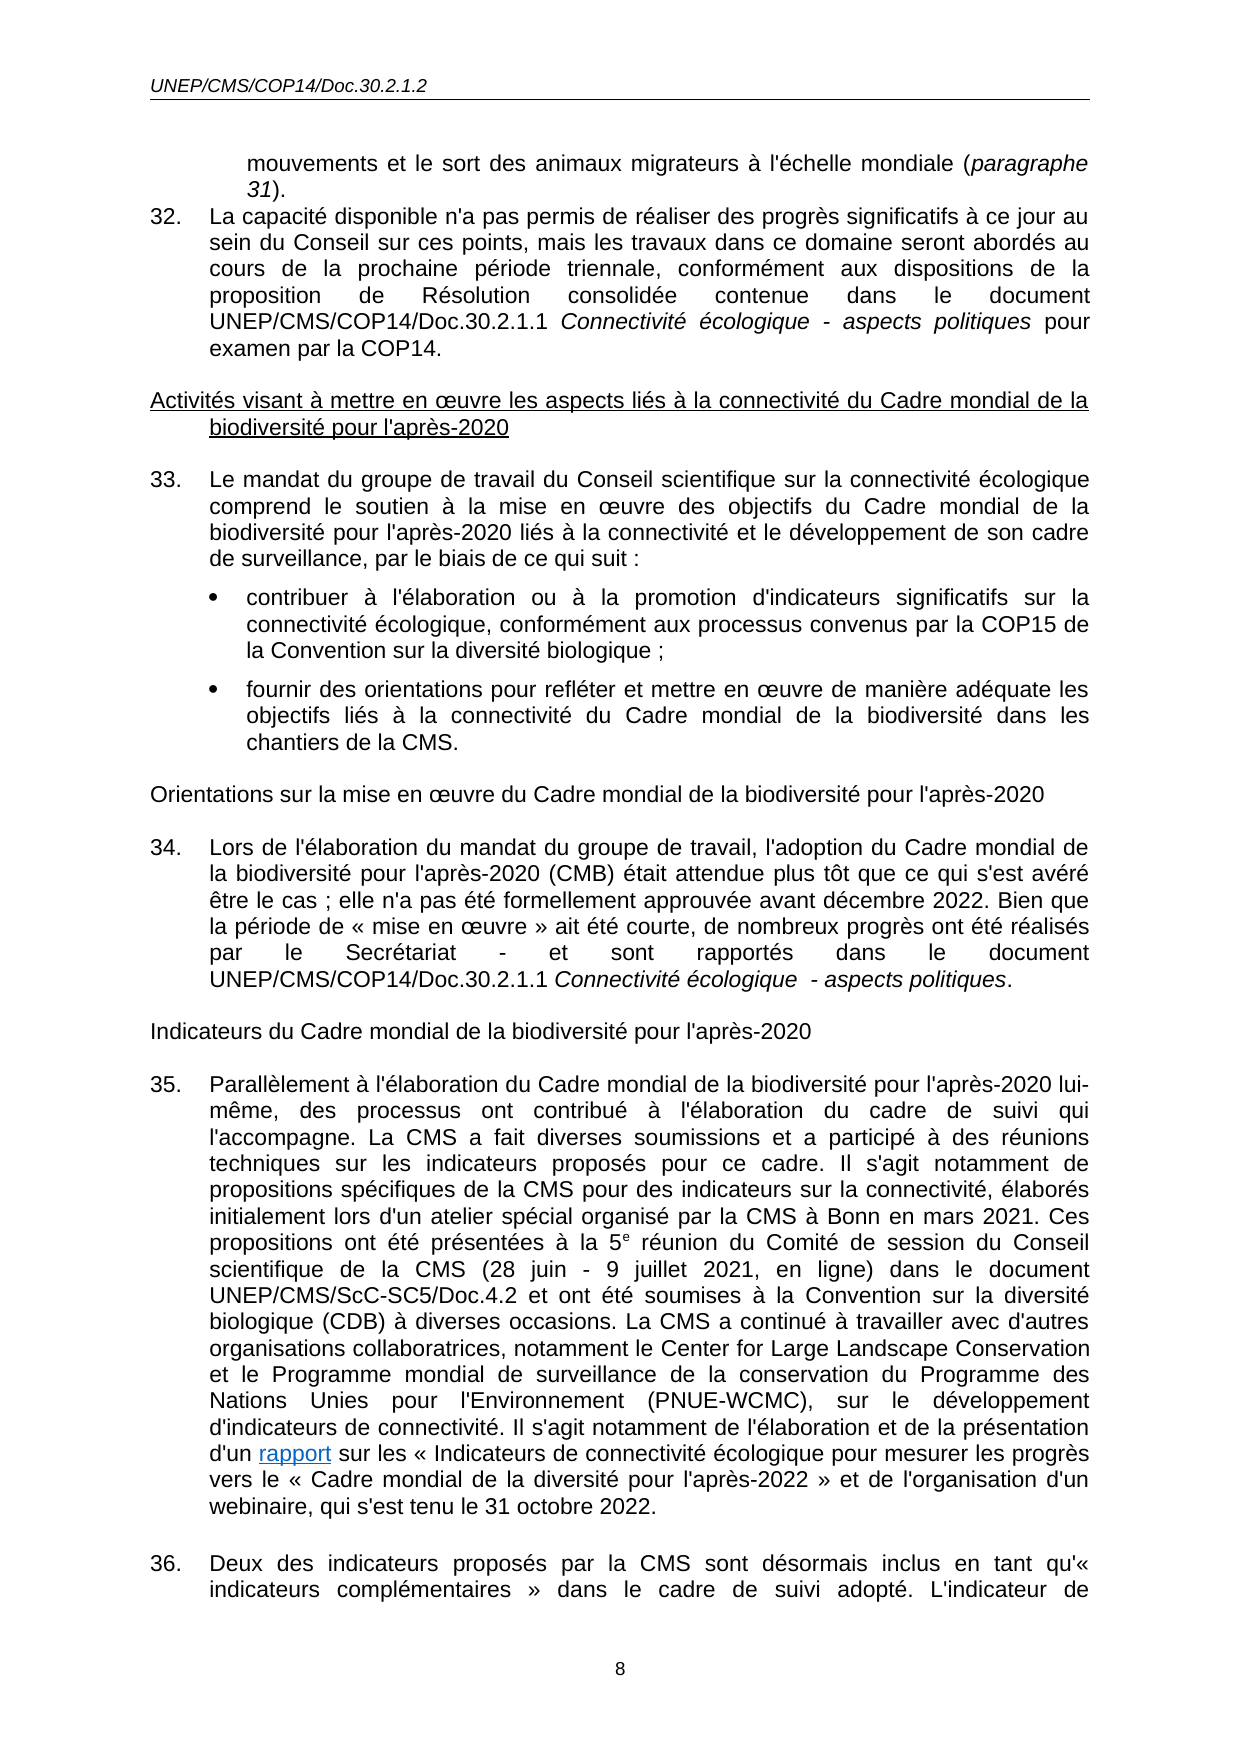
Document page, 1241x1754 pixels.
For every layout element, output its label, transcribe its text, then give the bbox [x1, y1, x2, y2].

list contribuer à l'élaboration ou à la promotion d'indicateurs significatifs sur la connectivité écologique, conformément aux processus convenus par la COP15 de la Convention sur la diversité biologique ; [209, 584, 1090, 663]
text Activités visant à mettre en œuvre les aspects liés à la connectivité du Cadre mondial de la biodiversité pour l'après-2020 [150, 387, 1090, 440]
text Orientations sur la mise en œuvre du Cadre mondial de la biodiversité pour l'après-2020 [150, 781, 1090, 807]
text 35. Parallèlement à l'élaboration du Cadre mondial de la biodiversité pour l'après-2020 lui-même, des processus ont contribué à l'élaboration du cadre de suivi qui l'accompagne. La CMS a fait diverses soumissions et a participé à des réunions techniques sur les indicateurs proposés pour ce cadre. Il s'agit notamment de propositions spécifiques de la CMS pour des indicateurs sur la connectivité, élaborés initialement lors d'un atelier spécial organisé par la CMS à Bonn en mars 2021. Ces propositions ont été présentées à la 5e réunion du Comité de session du Conseil scientifique de la CMS (28 juin - 9 juillet 2021, en ligne) dans le document UNEP/CMS/ScC-SC5/Doc.4.2 et ont été soumises à la Convention sur la diversité biologique (CDB) à diverses occasions. La CMS a continué à travailler avec d'autres organisations collaboratrices, notamment le Center for Large Landscape Conservation et le Programme mondial de surveillance de la conservation du Programme des Nations Unies pour l'Environnement (PNUE-WCMC), sur le développement d'indicateurs de connectivité. Il s'agit notamment de l'élaboration et de la présentation d'un rapport sur les « Indicateurs de connectivité écologique pour mesurer les progrès vers le « Cadre mondial de la diversité pour l'après-2022 » et de l'organisation d'un webinaire, qui s'est tenu le 31 octobre 2022. [150, 1071, 1090, 1519]
list fournir des orientations pour refléter et mettre en œuvre de manière adéquate les objectifs liés à la connectivité du Cadre mondial de la biodiversité dans les chantiers de la CMS. [209, 676, 1090, 755]
text 32. La capacité disponible n'a pas permis de réaliser des progrès significatifs à ce jour au sein du Conseil sur ces points, mais les travaux dans ce domaine seront abordés au cours de la prochaine période triennale, conformément aux dispositions de la proposition de Résolution consolidée contenue dans le document UNEP/CMS/COP14/Doc.30.2.1.1 Connectivité écologique - aspects politiques pour examen par la COP14. [150, 203, 1090, 361]
text 34. Lors de l'élaboration du mandat du groupe de travail, l'adoption du Cadre mondial de la biodiversité pour l'après-2020 (CMB) était attendue plus tôt que ce qui s'est avéré être le cas ; elle n'a pas été formellement approuvée avant décembre 2022. Bien que la période de « mise en œuvre » ait été courte, de nombreux progrès ont été réalisés par le Secrétariat - et sont rapportés dans le document UNEP/CMS/COP14/Doc.30.2.1.1 Connectivité écologique - aspects politiques. [150, 834, 1090, 992]
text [150, 1549, 1090, 1602]
text Indicateurs du Cadre mondial de la biodiversité pour l'après-2020 [150, 1018, 1090, 1045]
text 33. Le mandat du groupe de travail du Conseil scientifique sur la connectivité écologique comprend le soutien à la mise en œuvre des objectifs du Cadre mondial de la biodiversité pour l'après-2020 liés à la connectivité et le développement de son cadre de surveillance, par le biais de ce qui suit : [150, 466, 1090, 572]
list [209, 150, 1090, 203]
